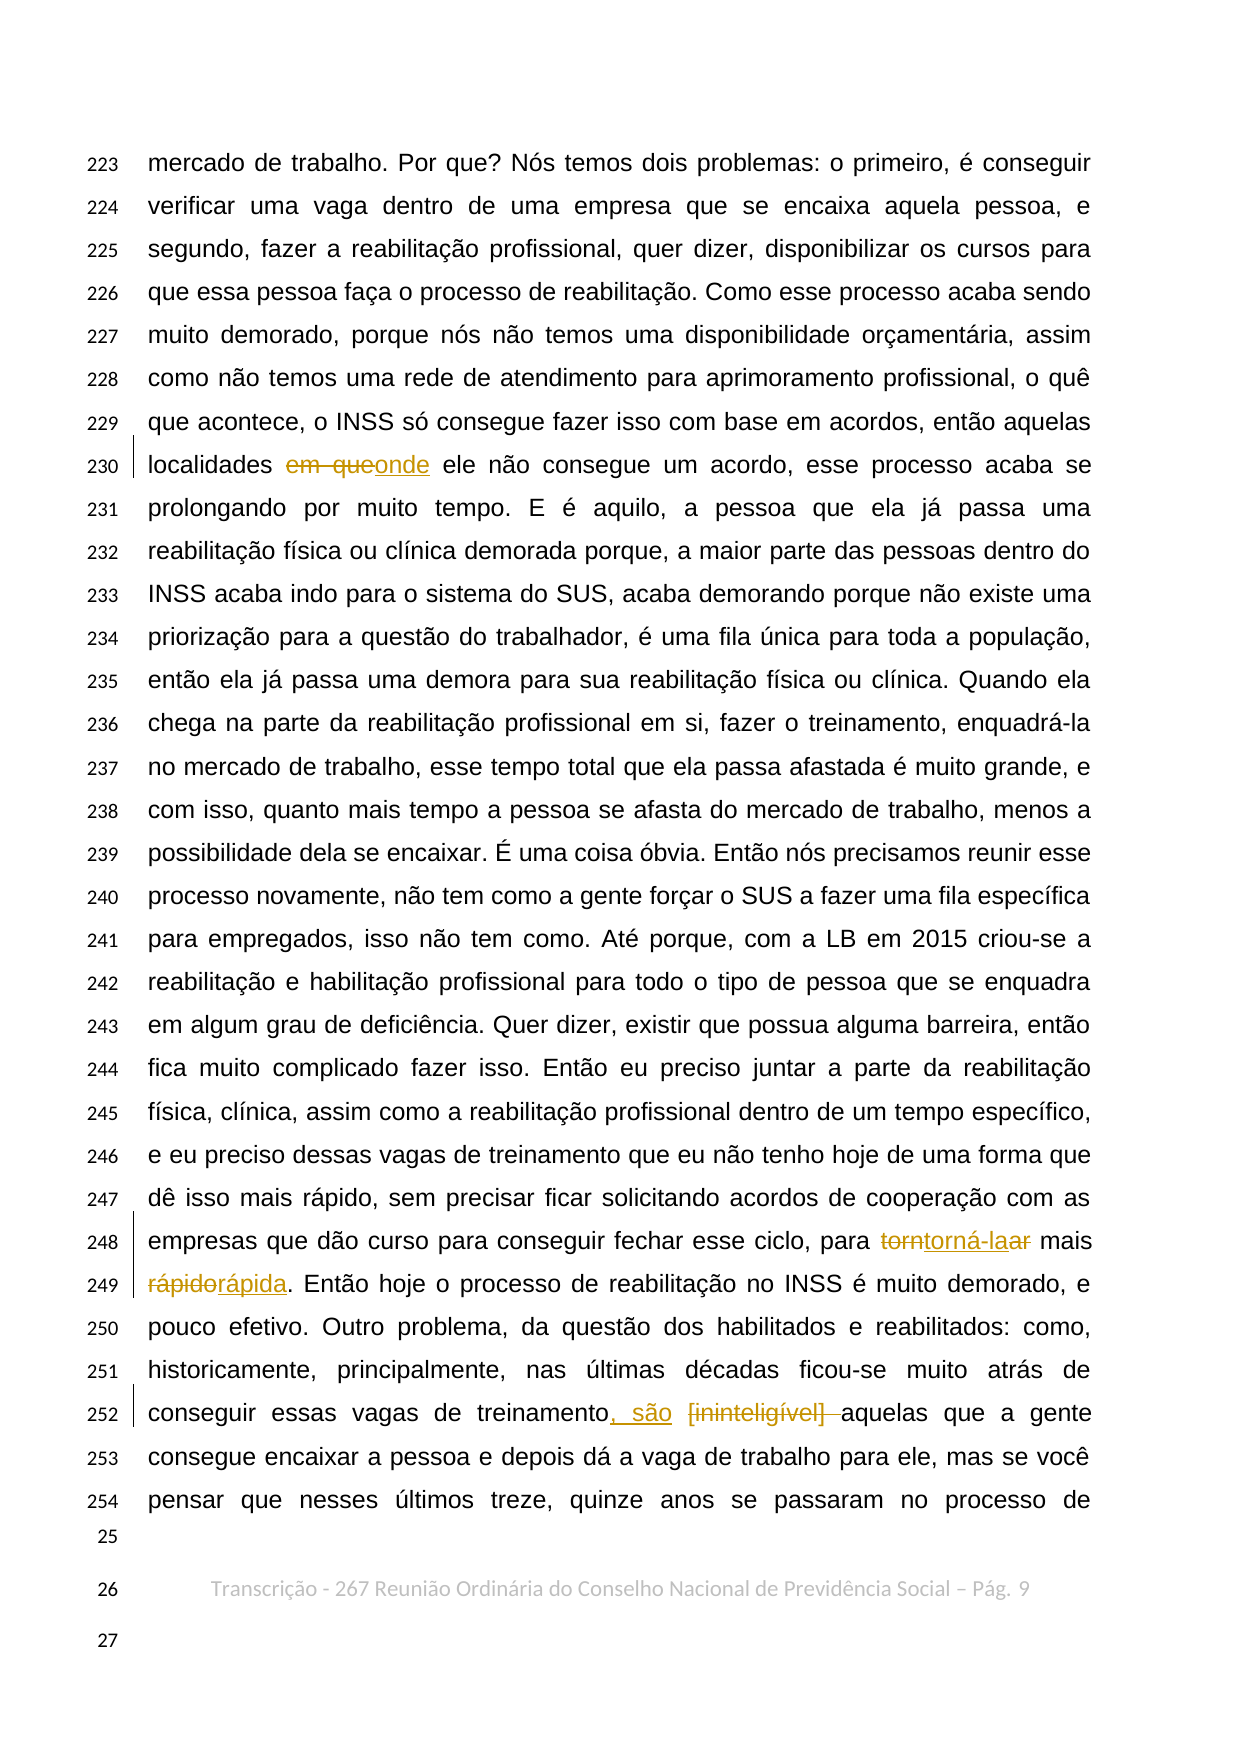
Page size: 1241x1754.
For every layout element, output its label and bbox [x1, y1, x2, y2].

text [148, 148, 1092, 1513]
